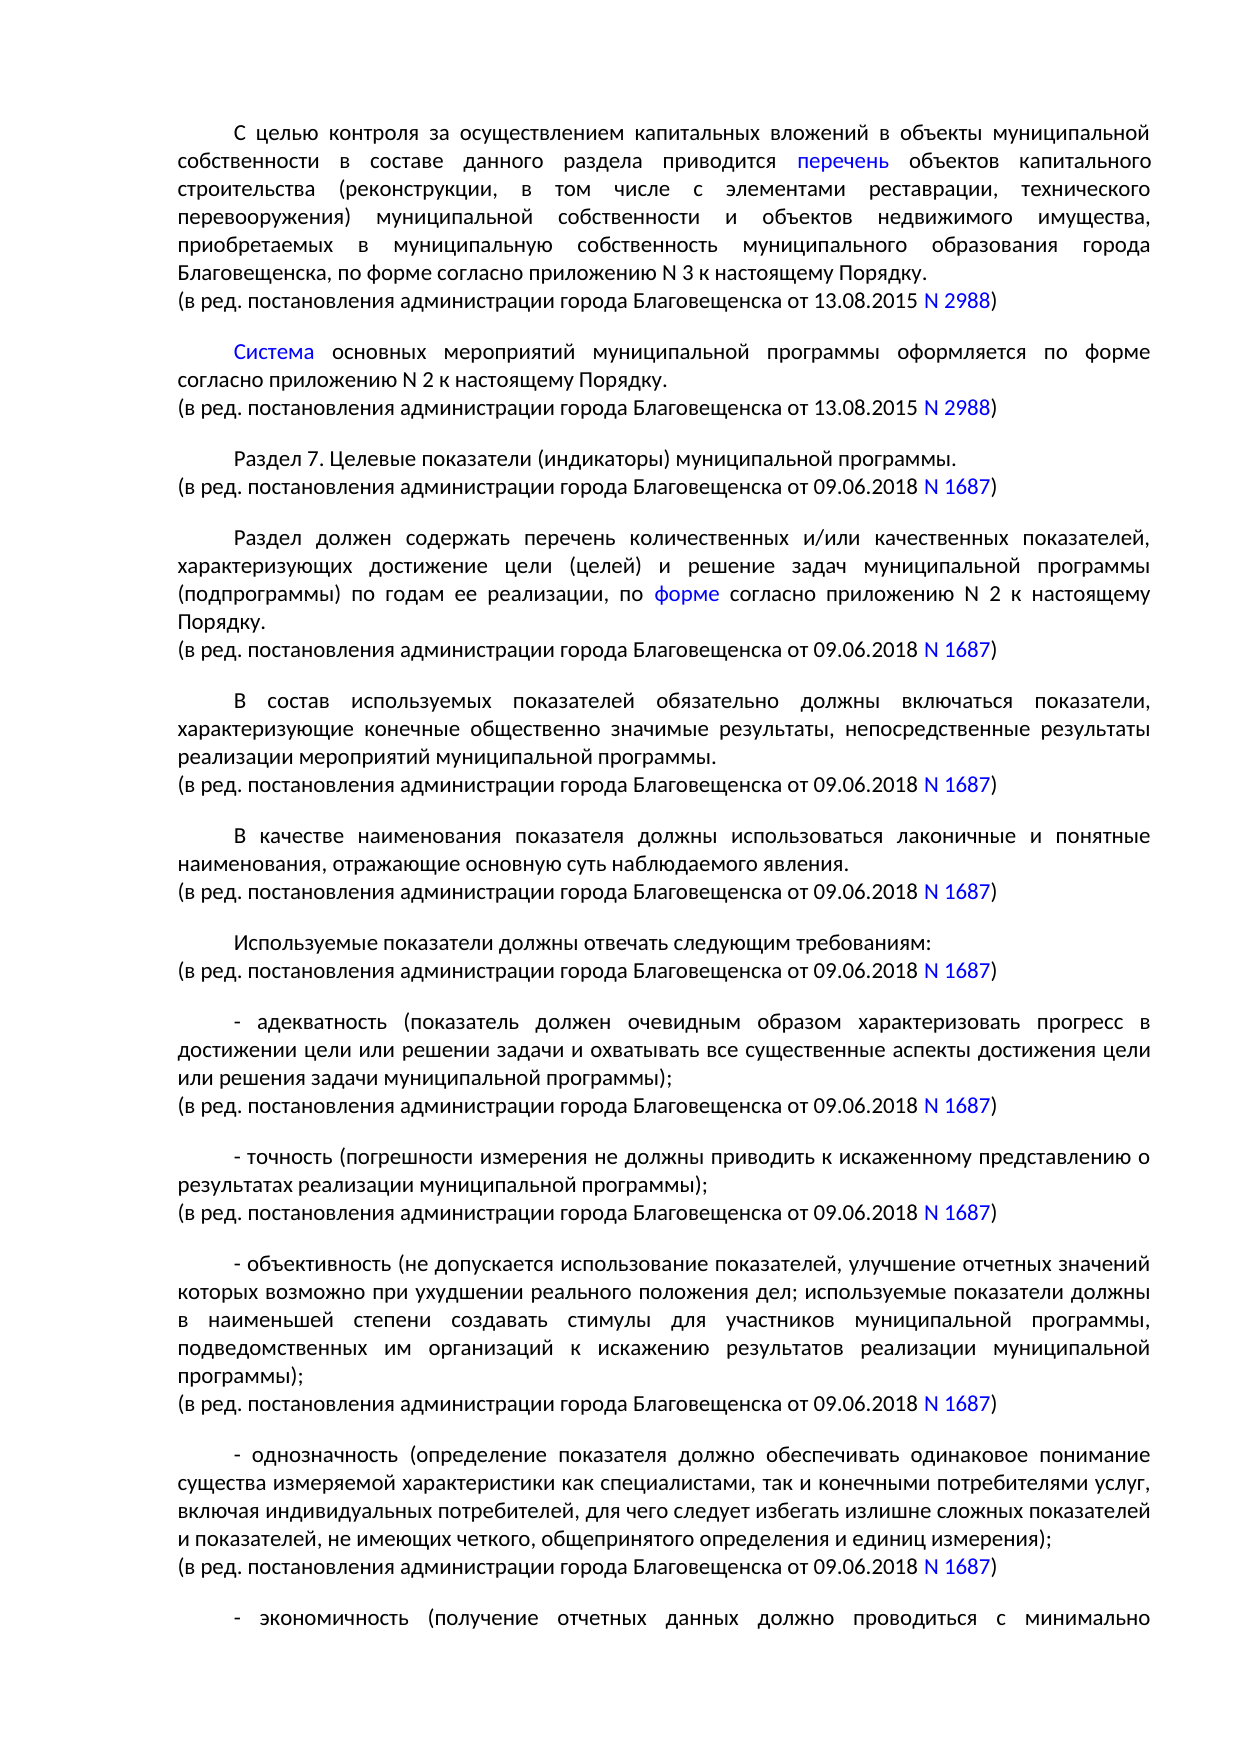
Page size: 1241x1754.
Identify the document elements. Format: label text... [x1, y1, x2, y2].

text Раздел должен содержать перечень количественных и/или качественных показателей, характеризующих достижение цели (целей) и решение задач муниципальной программы (подпрограммы) по годам ее реализации, по форме согласно приложению N 2 к настоящему Порядку. [177, 523, 1152, 635]
text - однозначность (определение показателя должно обеспечивать одинаковое понимание существа измеряемой характеристики как специалистами, так и конечными потребителями услуг, включая индивидуальных потребителей, для чего следует избегать излишне сложных показателей и показателей, не имеющих четкого, общепринятого определения и единиц измерения); [177, 1440, 1152, 1552]
text С целью контроля за осуществлением капитальных вложений в объекты муниципальной собственности в составе данного раздела приводится перечень объектов капитального строительства (реконструкции, в том числе с элементами реставрации, технического перевооружения) муниципальной собственности и объектов недвижимого имущества, приобретаемых в муниципальную собственность муниципального образования города Благовещенска, по форме согласно приложению N 3 к настоящему Порядку. [177, 118, 1152, 286]
text - точность (погрешности измерения не должны приводить к искаженному представлению о результатах реализации муниципальной программы); [177, 1142, 1152, 1198]
text (в ред. постановления администрации города Благовещенска от 09.06.2018 N 1687) [177, 1198, 1152, 1226]
text (в ред. постановления администрации города Благовещенска от 09.06.2018 N 1687) [177, 1389, 1152, 1417]
text Система основных мероприятий муниципальной программы оформляется по форме согласно приложению N 2 к настоящему Порядку. [177, 337, 1152, 393]
text Раздел 7. Целевые показатели (индикаторы) муниципальной программы. [177, 444, 1152, 472]
text - объективность (не допускается использование показателей, улучшение отчетных значений которых возможно при ухудшении реального положения дел; используемые показатели должны в наименьшей степени создавать стимулы для участников муниципальной программы, подведомственных им организаций к искажению результатов реализации муниципальной программы); [177, 1249, 1152, 1389]
text Используемые показатели должны отвечать следующим требованиям: [177, 928, 1152, 956]
text В качестве наименования показателя должны использоваться лаконичные и понятные наименования, отражающие основную суть наблюдаемого явления. [177, 821, 1152, 877]
text (в ред. постановления администрации города Благовещенска от 09.06.2018 N 1687) [177, 770, 1152, 798]
text (в ред. постановления администрации города Благовещенска от 09.06.2018 N 1687) [177, 635, 1152, 663]
text (в ред. постановления администрации города Благовещенска от 13.08.2015 N 2988) [177, 393, 1152, 421]
text (в ред. постановления администрации города Благовещенска от 09.06.2018 N 1687) [177, 1552, 1152, 1580]
text (в ред. постановления администрации города Благовещенска от 09.06.2018 N 1687) [177, 1091, 1152, 1119]
text (в ред. постановления администрации города Благовещенска от 09.06.2018 N 1687) [177, 472, 1152, 500]
text (в ред. постановления администрации города Благовещенска от 09.06.2018 N 1687) [177, 956, 1152, 984]
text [177, 1603, 1152, 1631]
text - адекватность (показатель должен очевидным образом характеризовать прогресс в достижении цели или решении задачи и охватывать все существенные аспекты достижения цели или решения задачи муниципальной программы); [177, 1007, 1152, 1091]
text (в ред. постановления администрации города Благовещенска от 09.06.2018 N 1687) [177, 877, 1152, 905]
text В состав используемых показателей обязательно должны включаться показатели, характеризующие конечные общественно значимые результаты, непосредственные результаты реализации мероприятий муниципальной программы. [177, 686, 1152, 770]
text (в ред. постановления администрации города Благовещенска от 13.08.2015 N 2988) [177, 286, 1152, 314]
